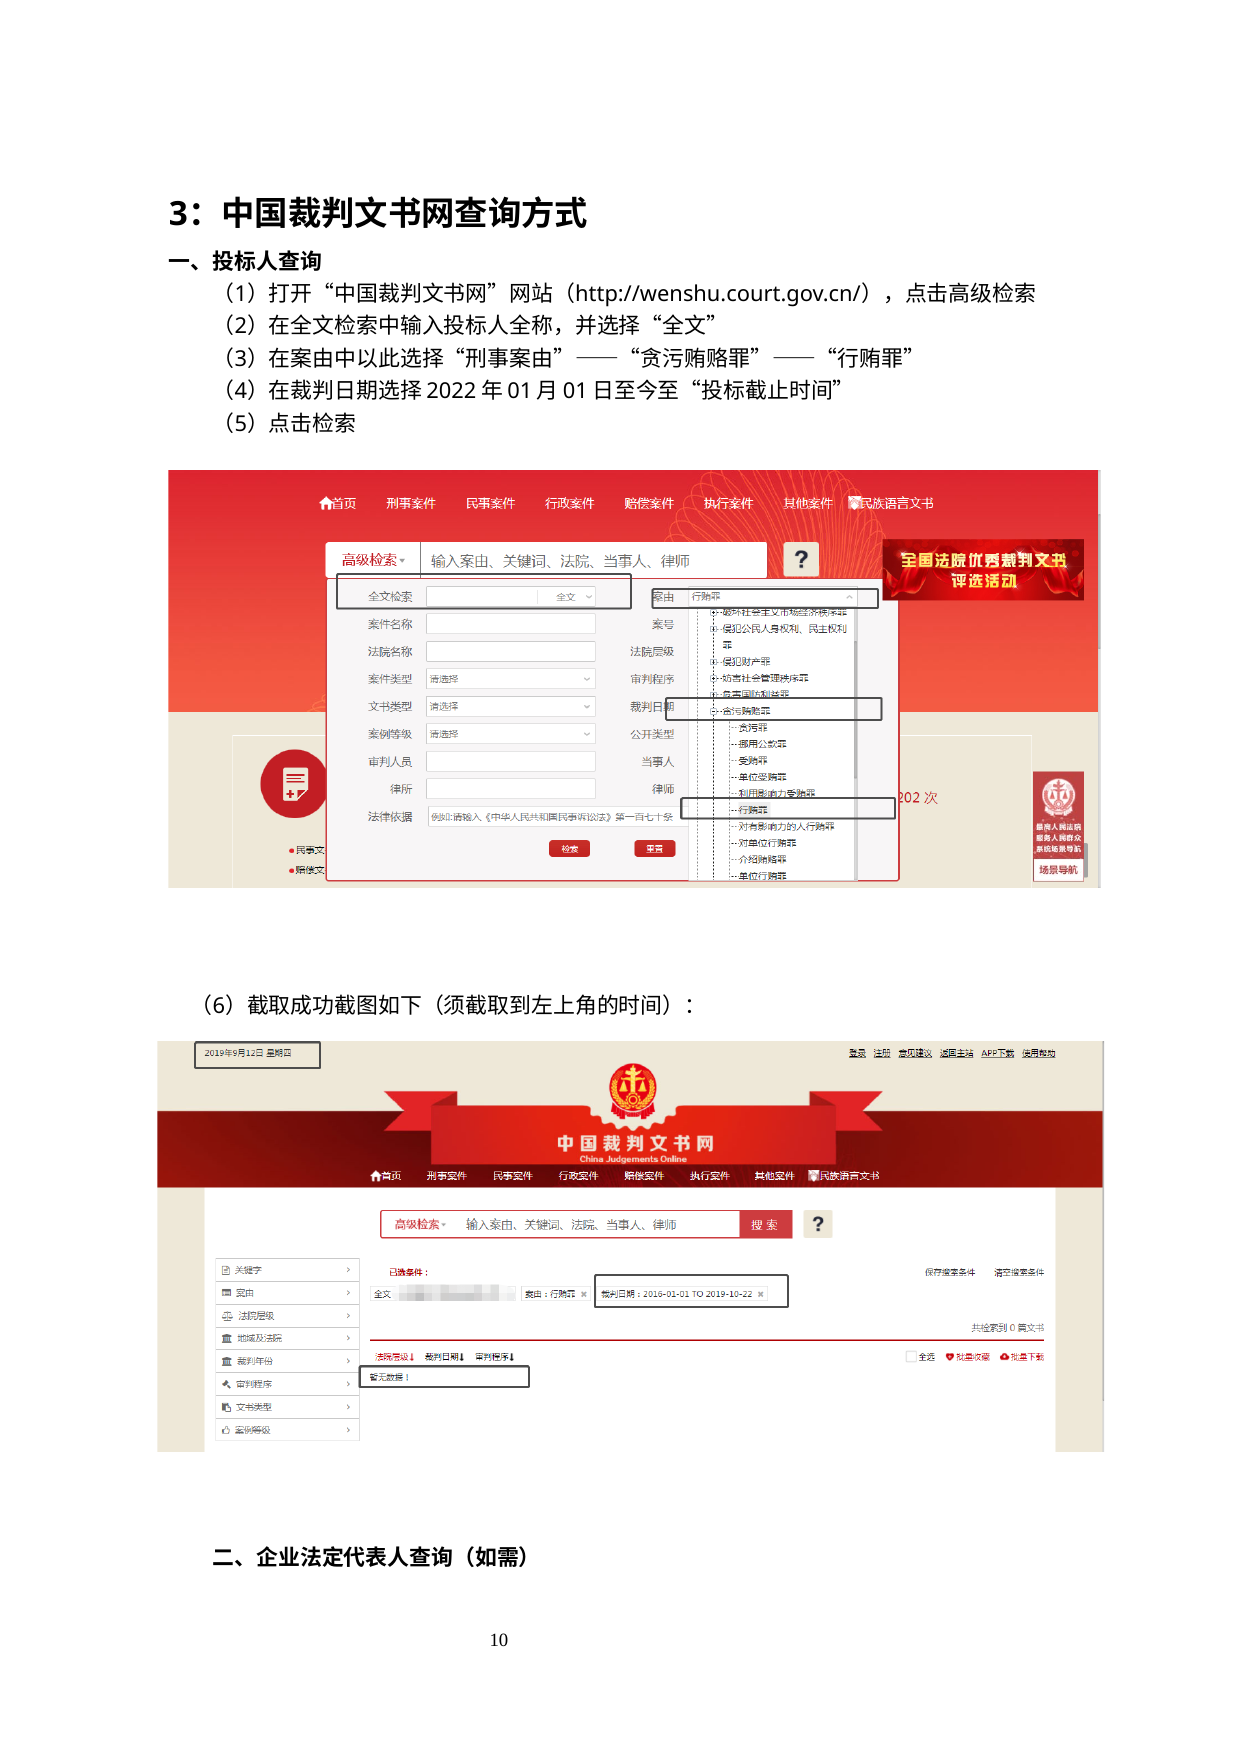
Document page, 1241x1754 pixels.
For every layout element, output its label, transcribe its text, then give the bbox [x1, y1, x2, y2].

text （5）点击检索 [169, 406, 1110, 438]
text （4）在裁判日期选择2022年01月01日至今至“投标截止时间” [169, 373, 1110, 406]
text 3：中国裁判文书网查询方式 [169, 178, 1217, 243]
picture [168, 470, 1101, 888]
text （6）截取成功截图如下（须截取到左上角的时间）： [169, 988, 1110, 1021]
text （2）在全文检索中输入投标人全称，并选择“全文” [169, 308, 1110, 341]
text （1）打开“中国裁判文书网”网站（http://wenshu.court.gov.cn/），点击高级检索 [169, 276, 1110, 308]
text 一、投标人查询 [169, 243, 1217, 276]
picture [157, 1041, 1105, 1452]
text （3）在案由中以此选择“刑事案由”——“贪污贿赂罪”——“行贿罪” [169, 341, 1110, 373]
